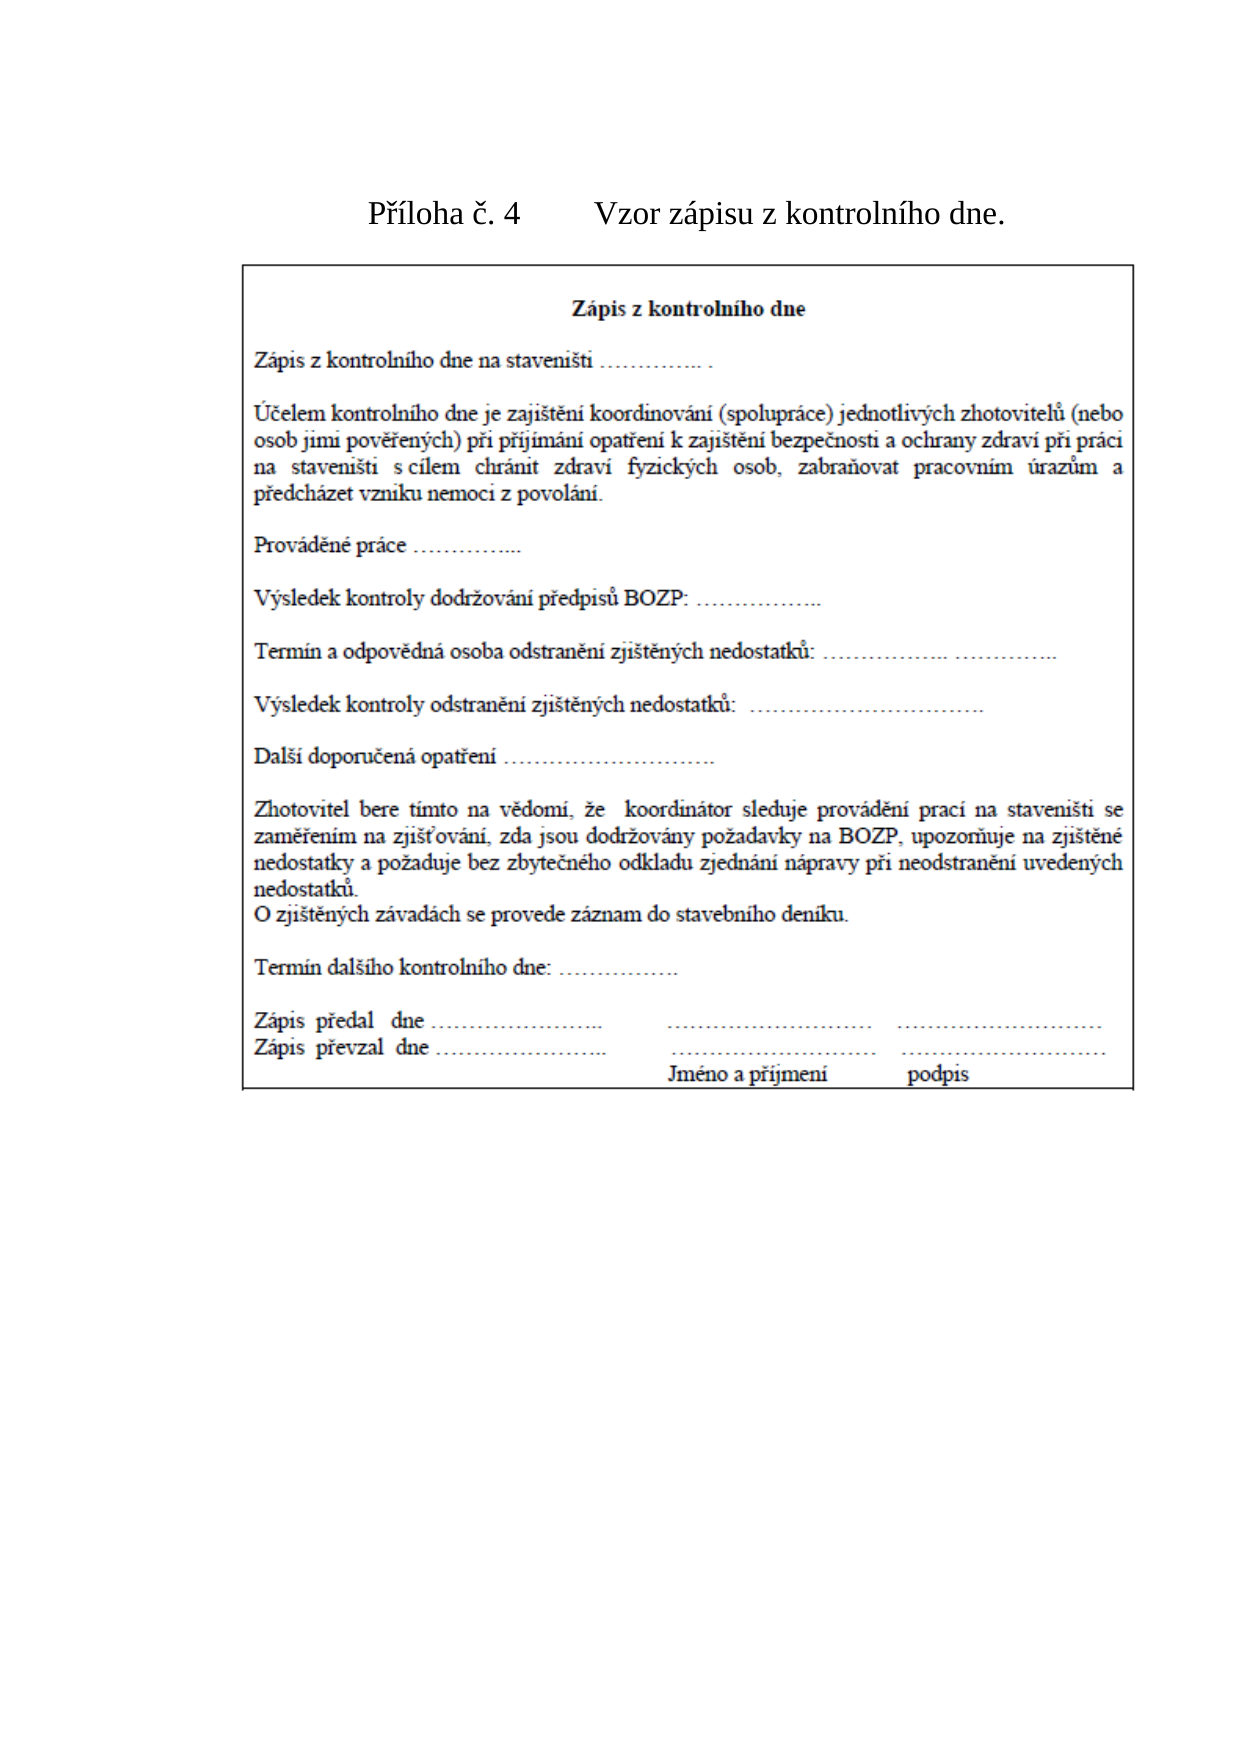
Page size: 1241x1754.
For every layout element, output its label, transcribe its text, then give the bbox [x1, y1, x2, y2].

text Příloha č. 4 Vzor zápisu z kontrolního dne. [177, 193, 1122, 232]
